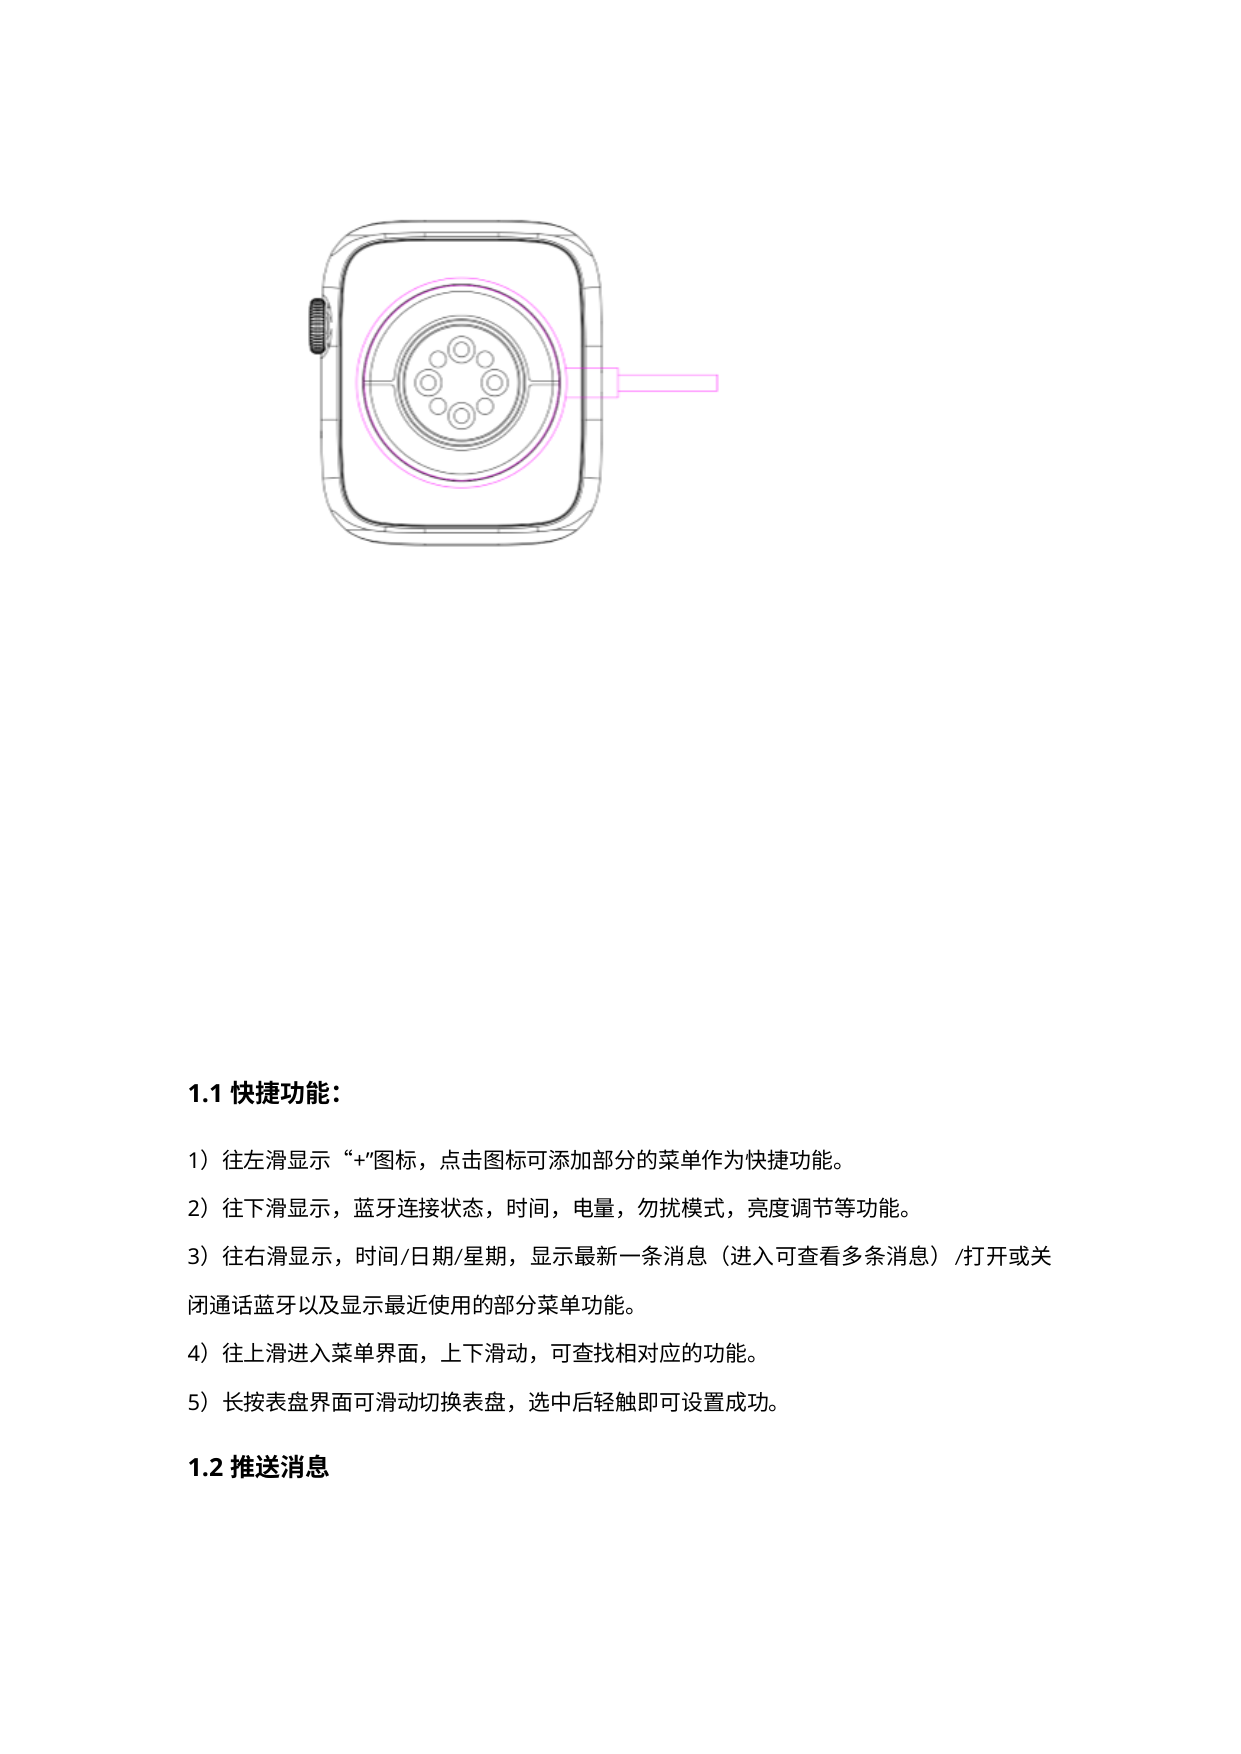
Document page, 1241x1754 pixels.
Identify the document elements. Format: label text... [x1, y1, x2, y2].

list 往下滑显示，蓝牙连接状态，时间，电量，勿扰模式，亮度调节等功能。 [187, 1191, 1053, 1223]
picture [285, 162, 729, 606]
list 往左滑显示“+”图标，点击图标可添加部分的菜单作为快捷功能。 [187, 1142, 1053, 1175]
list 1.2 推送消息 [187, 1433, 1053, 1498]
list 往右滑显示，时间/日期/星期，显示最新一条消息（进入可查看多条消息）/打开或关闭通话蓝牙以及显示最近使用的部分菜单功能。 [187, 1239, 1053, 1320]
list 长按表盘界面可滑动切换表盘，选中后轻触即可设置成功。 [187, 1384, 1053, 1417]
list 1.1 快捷功能： [187, 1059, 1053, 1124]
list 往上滑进入菜单界面，上下滑动，可查找相对应的功能。 [187, 1336, 1053, 1368]
